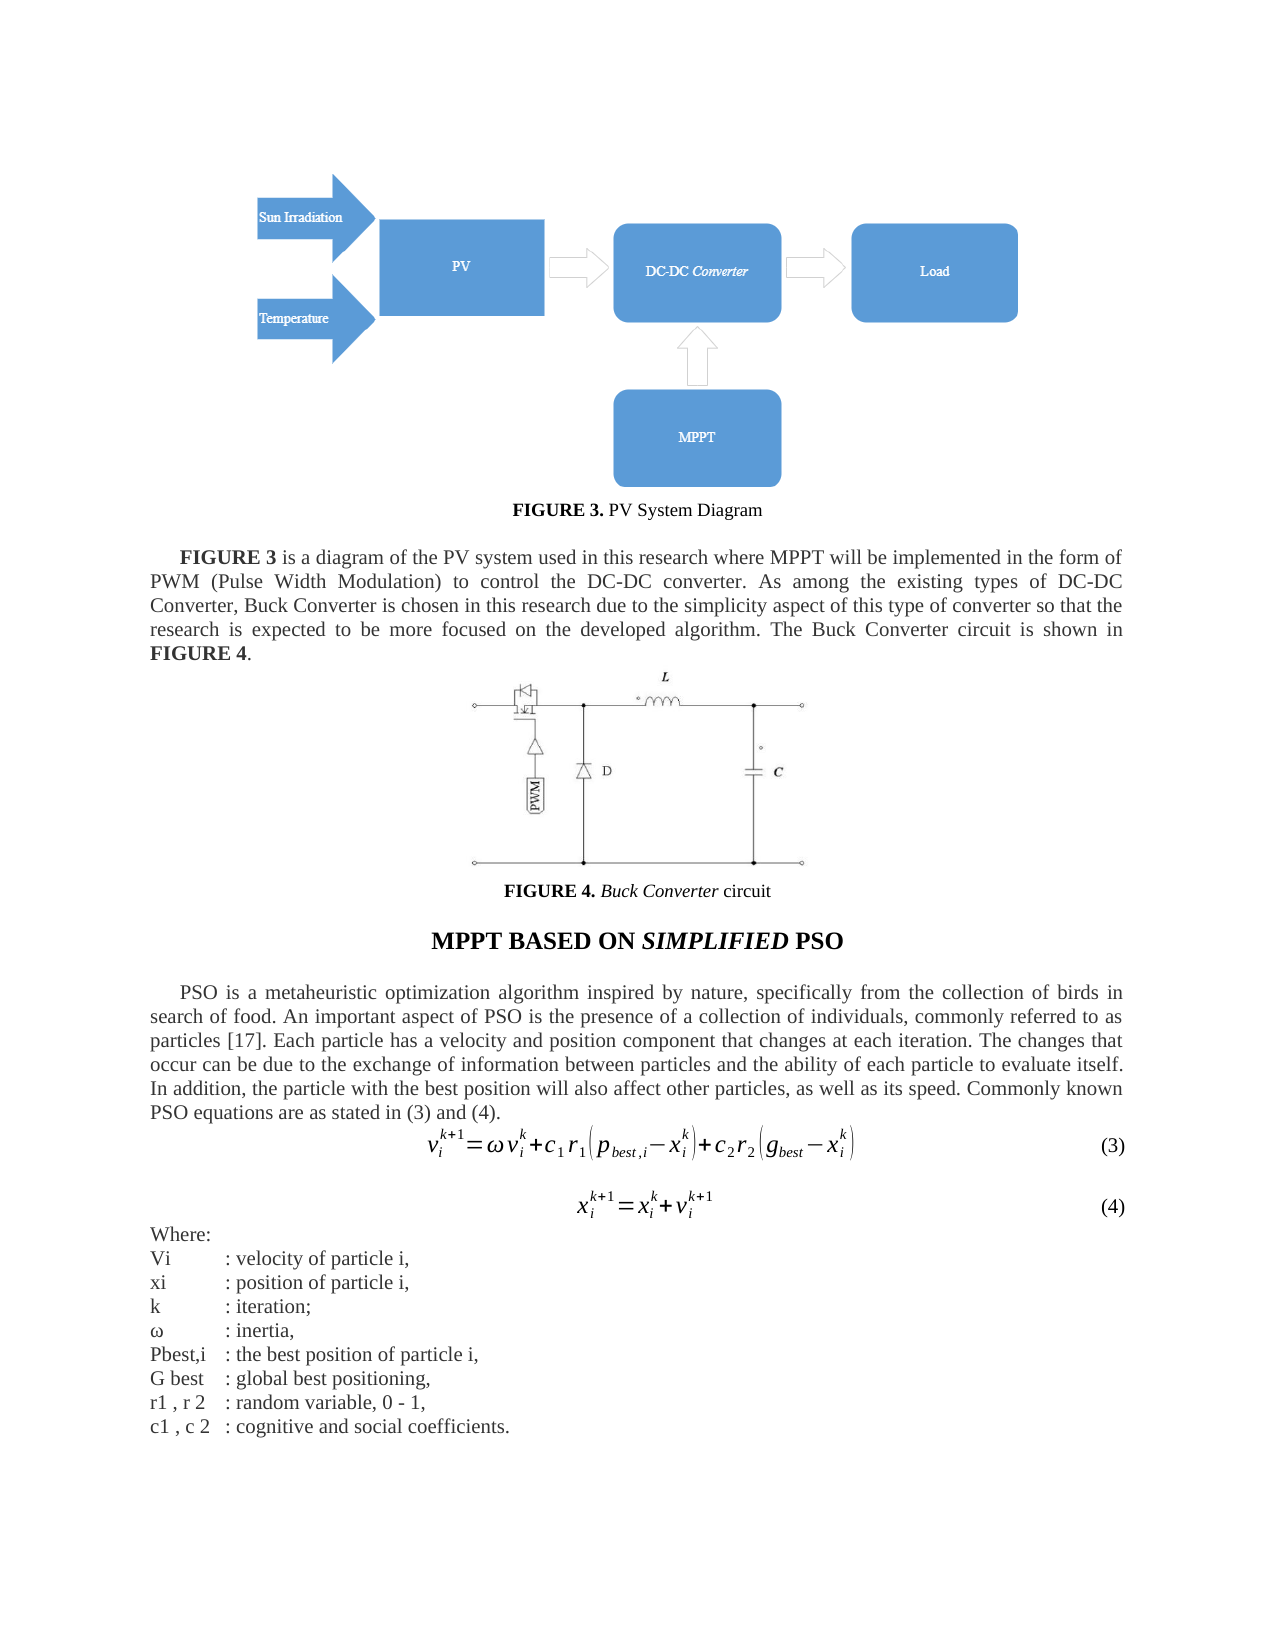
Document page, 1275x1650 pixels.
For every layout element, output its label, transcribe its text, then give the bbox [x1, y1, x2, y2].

text (3) [150, 1124, 1125, 1163]
text G best : global best positioning, [150, 1366, 1125, 1390]
subtitle MPPT BASED ON SIMPLIFIED PSO [150, 926, 1125, 955]
text ω : inertia, [150, 1318, 1125, 1342]
text k : iteration; [150, 1294, 1125, 1318]
text Pbest,i : the best position of particle i, [150, 1342, 1125, 1366]
text FIGURE 3 is a diagram of the PV system used in this research where MPPT will be implemented in the form of PWM (Pulse Width Modulation) to control the DC-DC converter. As among the existing types of DC-DC Converter, Buck Converter is chosen in this research due to the simplicity aspect of this type of converter so that the research is expected to be more focused on the developed algorithm. The Buck Converter circuit is shown in FIGURE 4. [150, 545, 1125, 665]
text Vi : velocity of particle i, [150, 1246, 1125, 1270]
picture [257, 174, 1018, 487]
text c1 , c 2 : cognitive and social coefficients. [150, 1414, 1125, 1438]
text Where: [150, 1222, 1125, 1246]
text FIGURE 4. Buck Converter circuit [150, 879, 1125, 901]
text xi : position of particle i, [150, 1270, 1125, 1294]
picture [466, 665, 809, 867]
text r1 , r 2 : random variable, 0 - 1, [150, 1390, 1125, 1414]
text FIGURE 3. PV System Diagram [150, 499, 1125, 521]
text (4) [150, 1187, 1125, 1222]
text PSO is a metaheuristic optimization algorithm inspired by nature, specifically from the collection of birds in search of food. An important aspect of PSO is the presence of a collection of individuals, commonly referred to as particles [17]. Each particle has a velocity and position component that changes at each iteration. The changes that occur can be due to the exchange of information between particles and the ability of each particle to evaluate itself. In addition, the particle with the best position will also affect other particles, as well as its speed. Commonly known PSO equations are as stated in (3) and (4). [150, 980, 1125, 1124]
